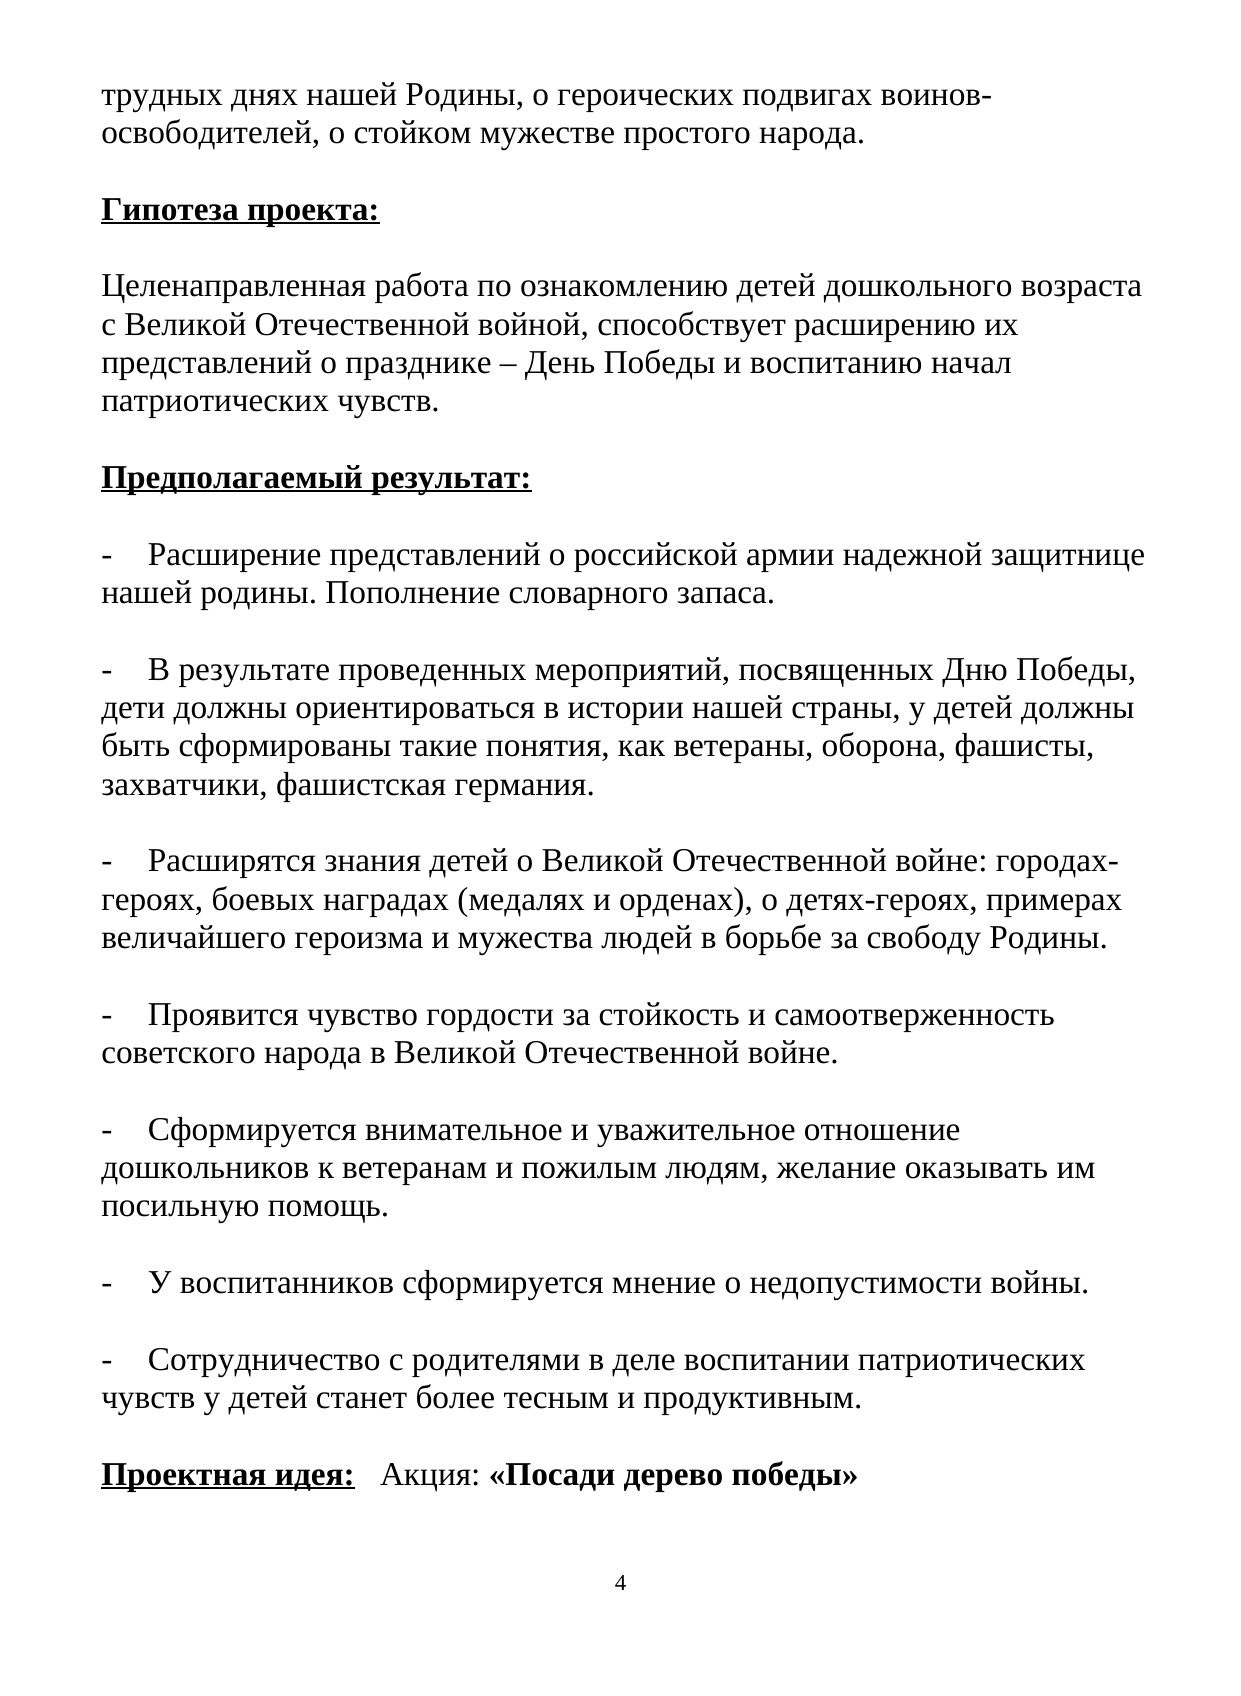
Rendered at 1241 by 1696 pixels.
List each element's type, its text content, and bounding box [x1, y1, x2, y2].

text Предполагаемый результат: [101, 457, 1164, 496]
text - Расширение представлений о российской армии надежной защитнице нашей родины. Пополнение словарного запаса. [101, 534, 1164, 611]
text - В результате проведенных мероприятий, посвященных Дню Победы, дети должны ориентироваться в истории нашей страны, у детей должны быть сформированы такие понятия, как ветераны, оборона, фашисты, захватчики, фашистская германия. [101, 649, 1164, 802]
text Гипотеза проекта: [101, 189, 1164, 227]
text - У воспитанников сформируется мнение о недопустимости войны. [101, 1262, 1164, 1301]
text Целенаправленная работа по ознакомлению детей дошкольного возраста с Великой Отечественной войной, способствует расширению их представлений о празднике – День Победы и воспитанию начал патриотических чувств. [101, 266, 1164, 419]
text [101, 74, 1164, 151]
text - Расширятся знания детей о Великой Отечественной войне: городах-героях, боевых наградах (медалях и орденах), о детях-героях, примерах величайшего героизма и мужества людей в борьбе за свободу Родины. [101, 841, 1164, 956]
text Проектная идея: Акция: «Посади дерево победы» [101, 1454, 1164, 1492]
text - Сформируется внимательное и уважительное отношение дошкольников к ветеранам и пожилым людям, желание оказывать им посильную помощь. [101, 1109, 1164, 1224]
text - Сотрудничество с родителями в деле воспитании патриотических чувств у детей станет более тесным и продуктивным. [101, 1339, 1164, 1416]
text - Проявится чувство гордости за стойкость и самоотверженность советского народа в Великой Отечественной войне. [101, 994, 1164, 1071]
